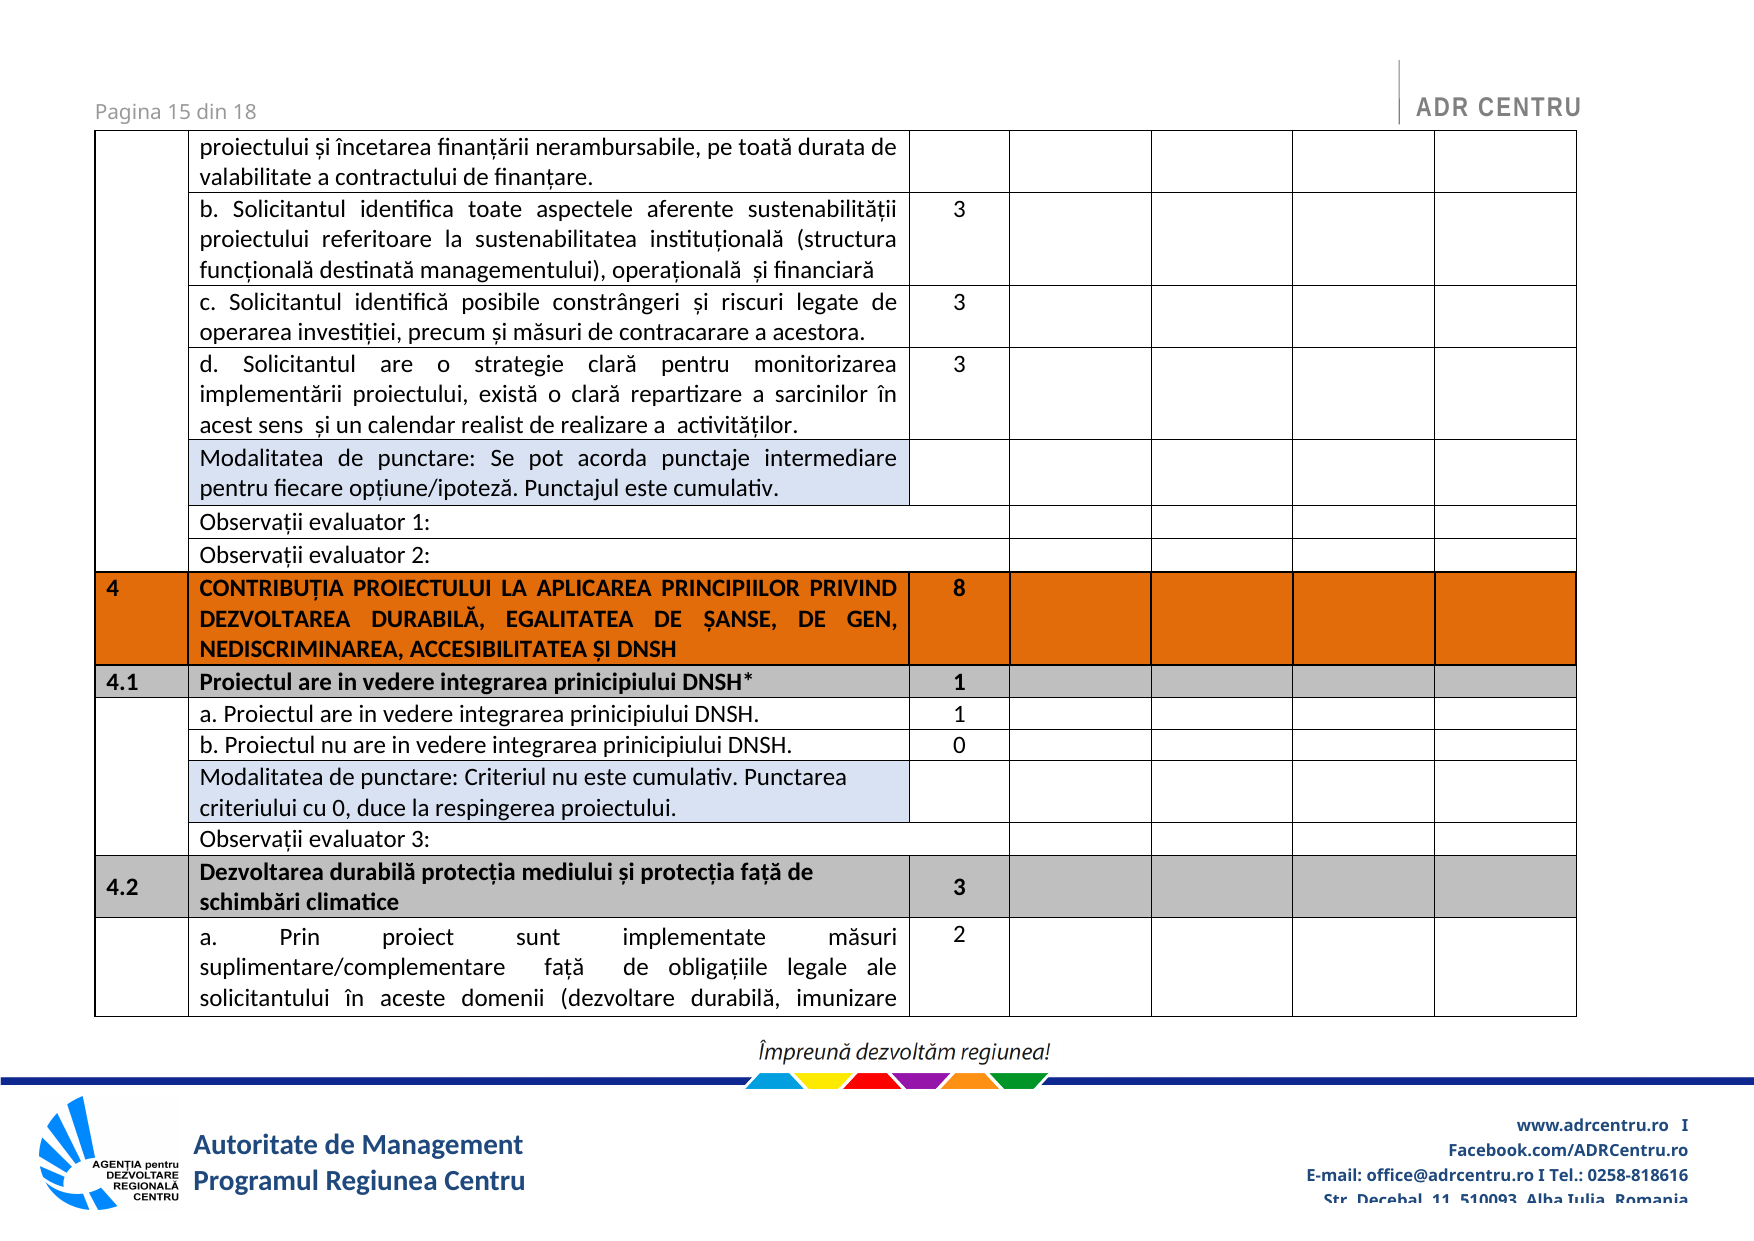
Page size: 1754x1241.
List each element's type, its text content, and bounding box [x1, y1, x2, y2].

table_cell [1293, 666, 1434, 697]
table_cell [1010, 761, 1151, 822]
table_cell [1435, 730, 1576, 760]
table_cell [1293, 698, 1434, 728]
table_cell b. Solicitantul identifica toate aspectele aferente sustenabilității proiectului referitoare la sustenabilitatea instituțională (structura funcțională destinată managementului), operațională și financiară [189, 193, 909, 284]
table_cell [1011, 573, 1150, 664]
table_cell [1435, 918, 1576, 1016]
table_cell 4.2 [96, 856, 188, 917]
table_cell [1152, 918, 1292, 1016]
table_cell [1010, 666, 1151, 697]
table_cell Modalitatea de punctare: Se pot acorda punctaje intermediare pentru fiecare opțiune/ipoteză. Punctajul este cumulativ. [189, 440, 909, 505]
table_cell [1293, 506, 1434, 538]
table_cell [1010, 440, 1151, 505]
table_cell [1293, 193, 1434, 284]
table_cell [1152, 131, 1292, 192]
table_cell Modalitatea de punctare: Criteriul nu este cumulativ. Punctarea criteriului cu 0, duce la respingerea proiectului. [189, 761, 909, 822]
table_cell Proiectul are in vedere integrarea prinicipiului DNSH* [189, 666, 909, 697]
table_cell [1152, 348, 1292, 439]
table_cell [96, 698, 188, 855]
table_cell [1435, 348, 1576, 439]
table_cell [1010, 823, 1151, 855]
table_cell c. Solicitantul identifică posibile constrângeri şi riscuri legate de operarea investiției, precum şi măsuri de contracarare a acestora. [189, 286, 909, 347]
table_cell Dezvoltarea durabilă protecția mediului și protecția față de schimbări climatice [189, 856, 909, 917]
table_cell d. Solicitantul are o strategie clară pentru monitorizarea implementării proiectului, există o clară repartizare a sarcinilor în acest sens şi un calendar realist de realizare a activităților. [189, 348, 909, 439]
table_cell Observații evaluator 3: [189, 823, 1009, 855]
table_cell [1293, 918, 1434, 1016]
table_cell [1435, 856, 1576, 917]
table_cell [1152, 539, 1292, 571]
table_cell [1152, 666, 1292, 697]
table_cell [1152, 856, 1292, 917]
table_cell [1152, 440, 1292, 505]
table_cell [96, 918, 188, 1016]
table_cell 3 [910, 131, 1009, 192]
table_cell [1435, 761, 1576, 822]
table_cell 3 [910, 286, 1009, 347]
table_cell b. Proiectul nu are in vedere integrarea prinicipiului DNSH. [189, 730, 909, 760]
table_cell 8 [910, 573, 1009, 664]
table_cell [1293, 856, 1434, 917]
table_cell [1152, 698, 1292, 728]
table_cell [910, 440, 1009, 505]
table_cell [1152, 286, 1292, 347]
table_cell [1293, 286, 1434, 347]
table_cell [1293, 440, 1434, 505]
table_cell [1435, 286, 1576, 347]
picture [39, 1096, 179, 1210]
table_cell [1152, 823, 1292, 855]
table_cell [1010, 286, 1151, 347]
table_cell [1435, 666, 1576, 697]
table_cell [1293, 131, 1434, 192]
table_cell [1435, 506, 1576, 538]
table_cell [1293, 539, 1434, 571]
table_cell 3 [910, 856, 1009, 917]
table_cell [1010, 506, 1151, 538]
table_cell [1435, 193, 1576, 284]
table_cell [910, 761, 1009, 822]
table_cell a. Proiectul are in vedere integrarea prinicipiului DNSH. [189, 698, 909, 728]
picture [791, 1073, 1754, 1089]
table_cell 3 [910, 348, 1009, 439]
table_cell [1010, 131, 1151, 192]
table_cell 1 [910, 666, 1009, 697]
table_cell [1152, 761, 1292, 822]
table_cell [1436, 573, 1575, 664]
table_cell [1293, 348, 1434, 439]
table_cell [1010, 348, 1151, 439]
table_cell [1435, 823, 1576, 855]
table_cell [1435, 539, 1576, 571]
table_cell 2 [910, 918, 1009, 1016]
table_cell [1435, 440, 1576, 505]
picture [0, 1073, 758, 1089]
table_cell [1152, 506, 1292, 538]
table_cell 0 [910, 730, 1009, 760]
table_cell 4 [96, 573, 187, 664]
table_cell [1010, 856, 1151, 917]
table_cell 3 [910, 193, 1009, 284]
table_cell [1293, 730, 1434, 760]
table_cell [1152, 193, 1292, 284]
table_cell [1010, 698, 1151, 728]
table_cell 4.1 [96, 666, 188, 697]
picture [745, 1038, 1064, 1065]
table_cell [1010, 730, 1151, 760]
table_cell [1152, 573, 1292, 664]
table_cell [1435, 131, 1576, 192]
table_cell [1435, 698, 1576, 728]
table_cell [1010, 918, 1151, 1016]
table_cell [96, 131, 188, 571]
table_cell [1293, 761, 1434, 822]
table_cell 1 [910, 698, 1009, 728]
table_cell [1010, 539, 1151, 571]
table_cell Observaţii evaluator 1: [189, 506, 1009, 538]
table_cell [1010, 193, 1151, 284]
table_cell [1152, 730, 1292, 760]
table_cell Observaţii evaluator 2: [189, 539, 1009, 571]
table_cell [1294, 573, 1434, 664]
table_cell CONTRIBUȚIA PROIECTULUI LA APLICAREA PRINCIPIILOR PRIVIND DEZVOLTAREA DURABILĂ, EGALITATEA DE ŞANSE, DE GEN, NEDISCRIMINAREA, ACCESIBILITATEA ȘI DNSH [189, 573, 908, 664]
table_cell [1293, 823, 1434, 855]
